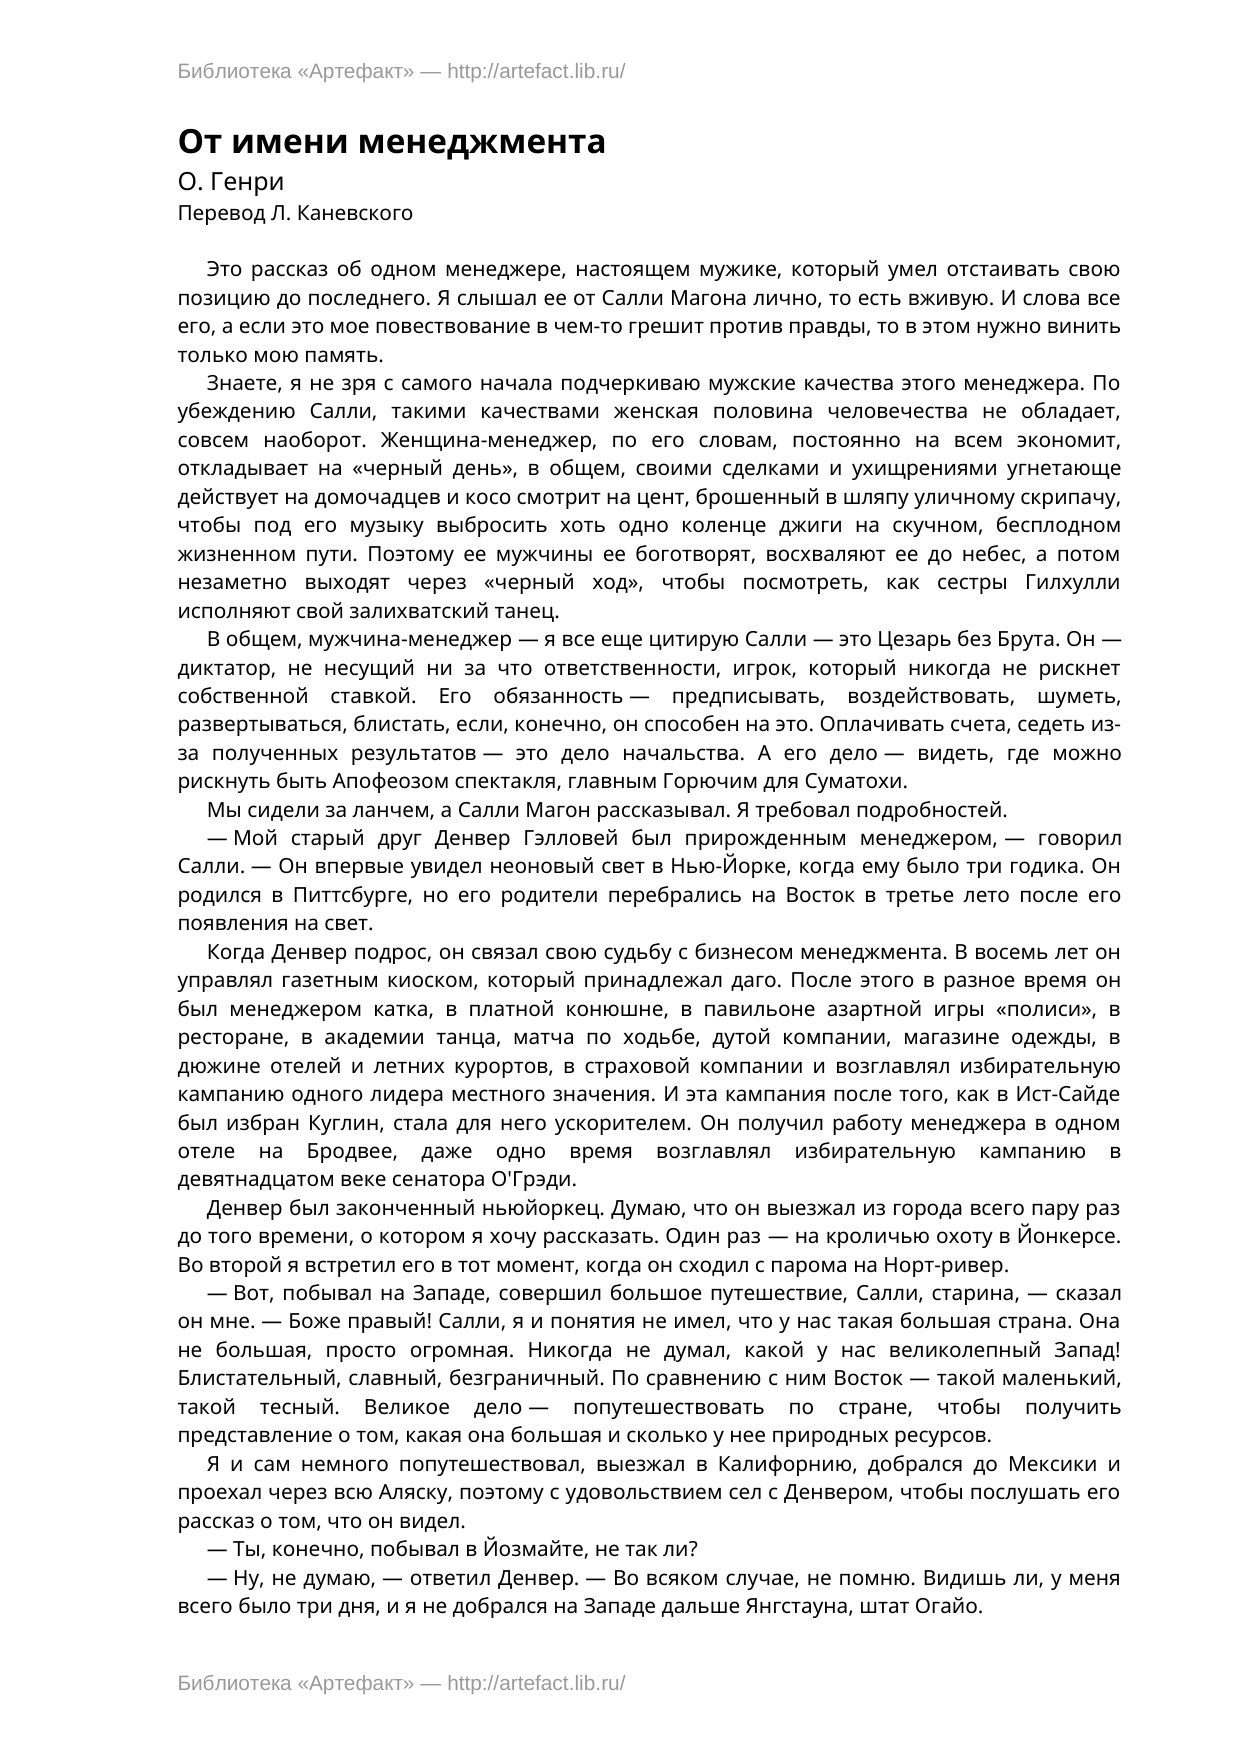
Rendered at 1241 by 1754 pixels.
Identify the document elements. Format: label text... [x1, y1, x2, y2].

text — Ну, не думаю, — ответил Денвер. — Во всяком случае, не помню. Видишь ли, у меня всего было три дня, и я не добрался на Западе дальше Янгстауна, штат Огайо. [177, 1563, 1122, 1619]
text В общем, мужчина-менеджер — я все еще цитирую Салли — это Цезарь без Брута. Он — диктатор, не несущий ни за что ответственности, игрок, который никогда не рискнет собственной ставкой. Его обязанность — предписывать, воздействовать, шуметь, развертываться, блистать, если, конечно, он способен на это. Оплачивать счета, седеть из-за полученных результатов — это дело начальства. А его дело — видеть, где можно рискнуть быть Апофеозом спектакля, главным Горючим для Суматохи. [177, 624, 1122, 795]
text Мы сидели за ланчем, а Салли Магон рассказывал. Я требовал подробностей. [177, 795, 1122, 823]
text Когда Денвер подрос, он связал свою судьбу с бизнесом менеджмента. В восемь лет он управлял газетным киоском, который принадлежал даго. После этого в разное время он был менеджером катка, в платной конюшне, в павильоне азартной игры «полиси», в ресторане, в академии танца, матча по ходьбе, дутой компании, магазине одежды, в дюжине отелей и летних курортов, в страховой компании и возглавлял избирательную кампанию одного лидера местного значения. И эта кампания после того, как в Ист-Сайде был избран Куглин, стала для него ускорителем. Он получил работу менеджера в одном отеле на Бродвее, даже одно время возглавлял избирательную кампанию в девятнадцатом веке сенатора О'Грэди. [177, 937, 1122, 1193]
text Я и сам немного попутешествовал, выезжал в Калифорнию, добрался до Мексики и проехал через всю Аляску, поэтому с удовольствием сел с Денвером, чтобы послушать его рассказ о том, что он видел. [177, 1449, 1122, 1534]
text О. Генри [177, 163, 1122, 198]
text — Ты, конечно, побывал в Йозмайте, не так ли? [177, 1534, 1122, 1563]
text Это рассказ об одном менеджере, настоящем мужике, который умел отстаивать свою позицию до последнего. Я слышал ее от Салли Магона лично, то есть вживую. И слова все его, а если это мое повествование в чем-то грешит против правды, то в этом нужно винить только мою память. [177, 254, 1122, 368]
text Денвер был законченный ньюйоркец. Думаю, что он выезжал из города всего пару раз до того времени, о котором я хочу рассказать. Один раз — на кроличью охоту в Йонкерсе. Во второй я встретил его в тот момент, когда он сходил с парома на Норт-ривер. [177, 1193, 1122, 1278]
text Перевод Л. Каневского [177, 198, 1122, 226]
subtitle От имени менеджмента [177, 118, 1122, 163]
text — Вот, побывал на Западе, совершил большое путешествие, Салли, старина, — сказал он мне. — Боже правый! Салли, я и понятия не имел, что у нас такая большая страна. Она не большая, просто огромная. Никогда не думал, какой у нас великолепный Запад! Блистательный, славный, безграничный. По сравнению с ним Восток — такой маленький, такой тесный. Великое дело — попутешествовать по стране, чтобы получить представление о том, какая она большая и сколько у нее природных ресурсов. [177, 1278, 1122, 1449]
text — Мой старый друг Денвер Гэлловей был прирожденным менеджером, — говорил Салли. — Он впервые увидел неоновый свет в Нью-Йорке, когда ему было три годика. Он родился в Питтсбурге, но его родители перебрались на Восток в третье лето после его появления на свет. [177, 823, 1122, 937]
text Знаете, я не зря с самого начала подчеркиваю мужские качества этого менеджера. По убеждению Салли, такими качествами женская половина человечества не обладает, совсем наоборот. Женщина-менеджер, по его словам, постоянно на всем экономит, откладывает на «черный день», в общем, своими сделками и ухищрениями угнетающе действует на домочадцев и косо смотрит на цент, брошенный в шляпу уличному скрипачу, чтобы под его музыку выбросить хоть одно коленце джиги на скучном, бесплодном жизненном пути. Поэтому ее мужчины ее боготворят, восхваляют ее до небес, а потом незаметно выходят через «черный ход», чтобы посмотреть, как сестры Гилхулли исполняют свой залихватский танец. [177, 368, 1122, 624]
